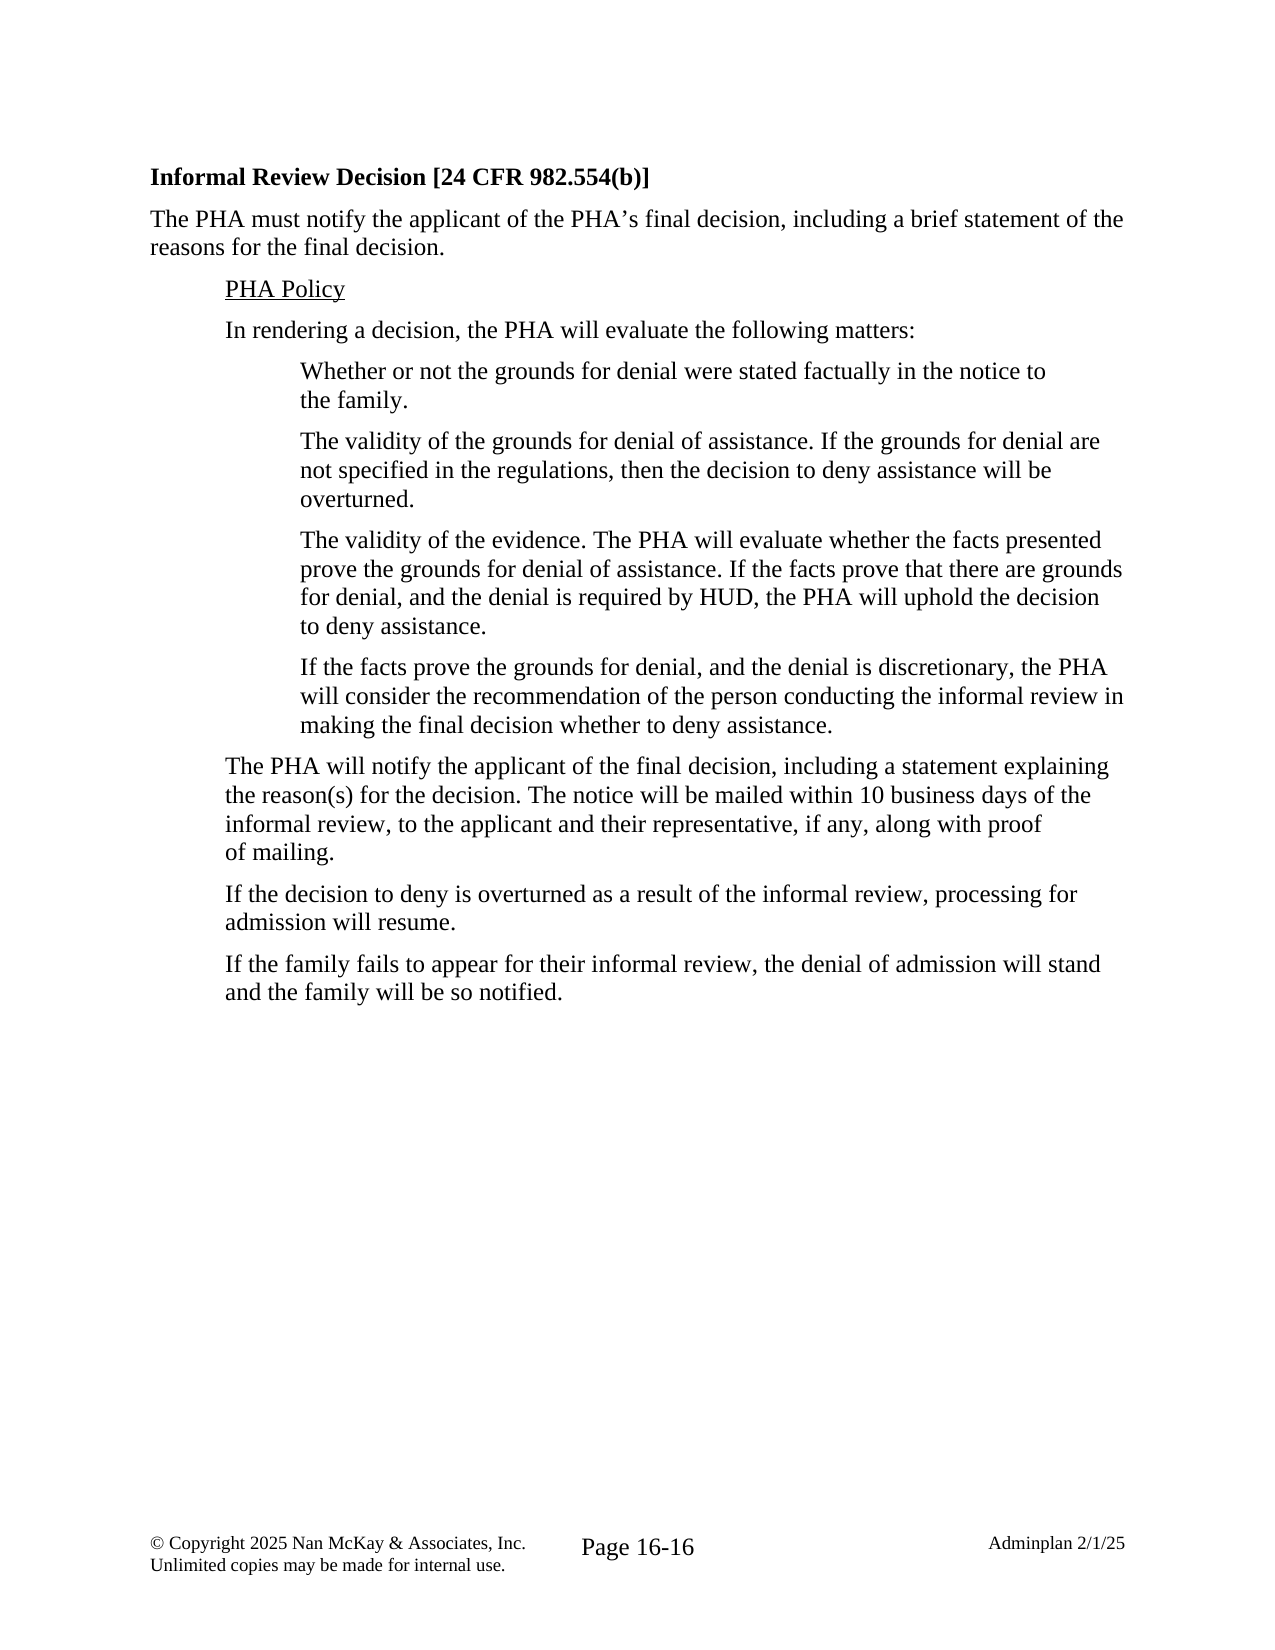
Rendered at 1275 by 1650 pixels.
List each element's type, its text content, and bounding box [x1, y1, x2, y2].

text The validity of the grounds for denial of assistance. If the grounds for denial are not specified in the regulations, then the decision to deny assistance will be overturned. [300, 426, 1125, 512]
text The PHA must notify the applicant of the PHA’s final decision, including a brief statement of the reasons for the final decision. [150, 204, 1125, 261]
text In rendering a decision, the PHA will evaluate the following matters: [225, 315, 1125, 344]
text Whether or not the grounds for denial were stated factually in the notice to the family. [300, 356, 1125, 414]
text Informal Review Decision [24 CFR 982.554(b)] [150, 162, 1125, 191]
text PHA Policy [225, 274, 1125, 302]
text If the family fails to appear for their informal review, the denial of admission will stand and the family will be so notified. [225, 949, 1125, 1006]
text The PHA will notify the applicant of the final decision, including a statement explaining the reason(s) for the decision. The notice will be mailed within 10 business days of the informal review, to the applicant and their representative, if any, along with proof of mailing. [225, 751, 1125, 866]
text The validity of the evidence. The PHA will evaluate whether the facts presented prove the grounds for denial of assistance. If the facts prove that there are grounds for denial, and the denial is required by HUD, the PHA will uphold the decision to deny assistance. [300, 525, 1125, 640]
text If the decision to deny is overturned as a result of the informal review, processing for admission will resume. [225, 879, 1125, 936]
text If the facts prove the grounds for denial, and the denial is discretionary, the PHA will consider the recommendation of the person conducting the informal review in making the final decision whether to deny assistance. [300, 652, 1125, 739]
